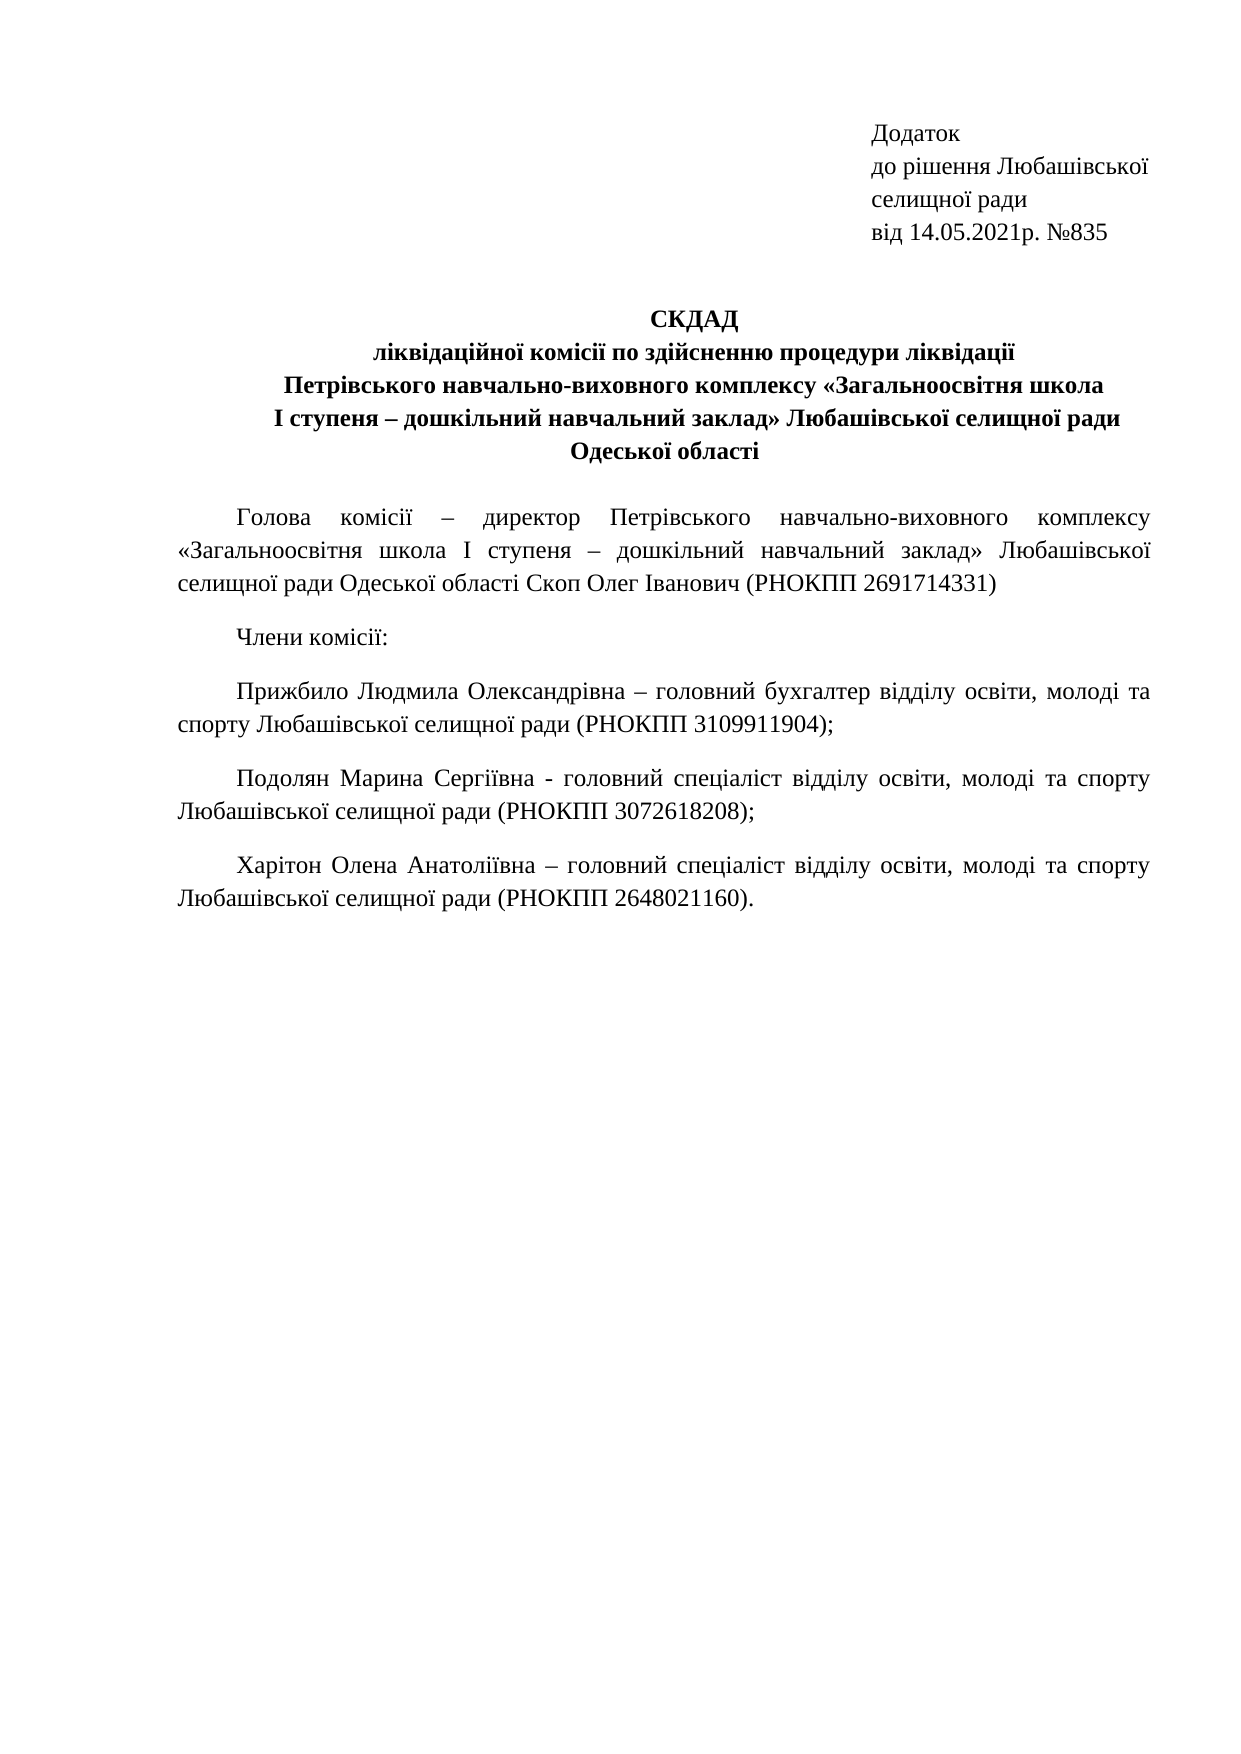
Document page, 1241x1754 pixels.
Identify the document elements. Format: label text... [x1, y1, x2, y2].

text Петрівського навчально-виховного комплексу «Загальноосвітня школа [177, 370, 1152, 399]
text Голова комісії – директор Петрівського навчально-виховного комплексу «Загальноосвітня школа І ступеня – дошкільний навчальний заклад» Любашівської селищної ради Одеської області Скоп Олег Іванович (РНОКПП 2691714331) [177, 502, 1152, 597]
text І ступеня – дошкільний навчальний заклад» Любашівської селищної ради Одеської області [177, 403, 1152, 465]
text ліквідаційної комісії по здійсненню процедури ліквідації [177, 337, 1152, 366]
text Харітон Олена Анатоліївна – головний спеціаліст відділу освіти, молоді та спорту Любашівської селищної ради (РНОКПП 2648021160). [177, 850, 1152, 911]
text Члени комісії: [177, 622, 1152, 651]
text СКДАД [177, 304, 1152, 333]
text від 14.05.2021р. №835 [177, 217, 1152, 246]
text Додаток [177, 118, 1152, 147]
text селищної ради [177, 184, 1152, 213]
text Подолян Марина Сергіївна - головний спеціаліст відділу освіти, молоді та спорту Любашівської селищної ради (РНОКПП 3072618208); [177, 763, 1152, 824]
text до рішення Любашівської [177, 151, 1152, 180]
text Прижбило Людмила Олександрівна – головний бухгалтер відділу освіти, молоді та спорту Любашівської селищної ради (РНОКПП 3109911904); [177, 676, 1152, 738]
